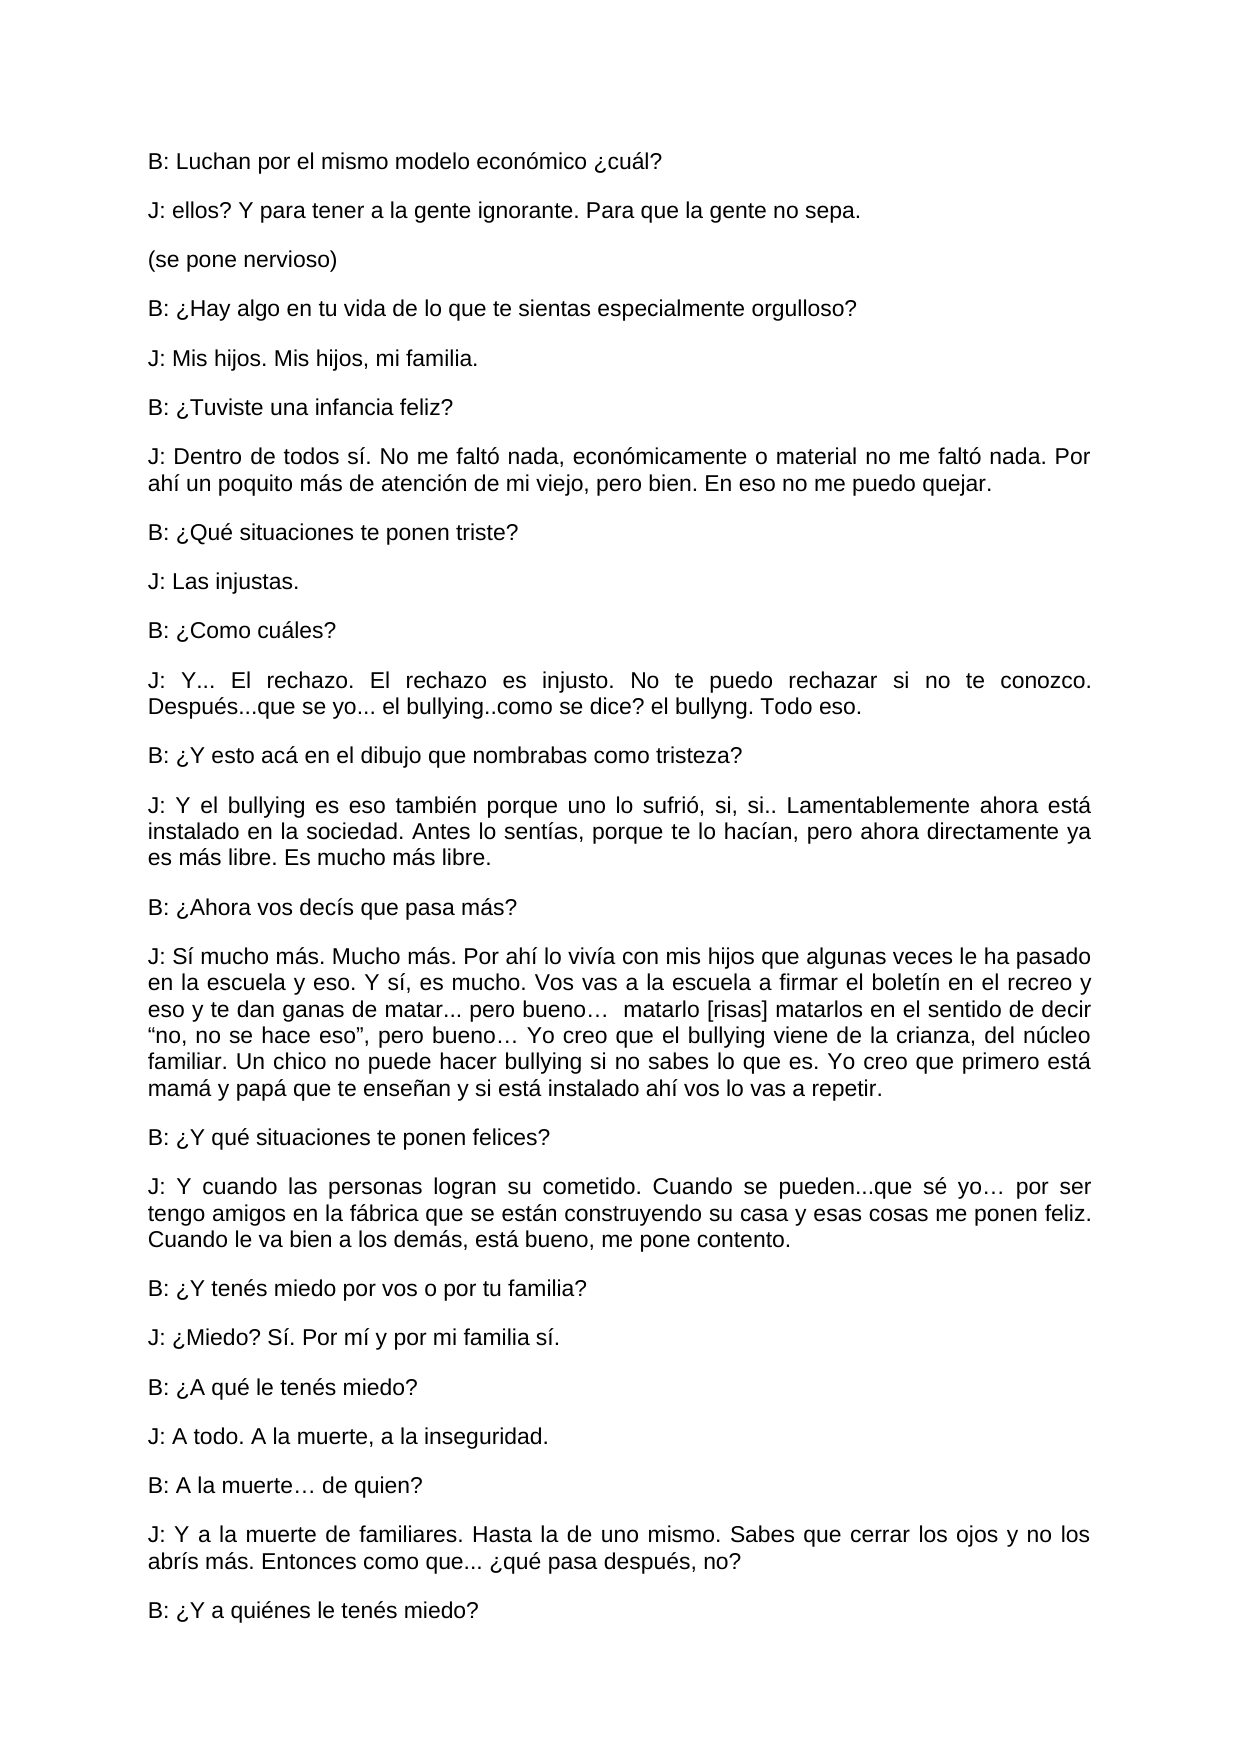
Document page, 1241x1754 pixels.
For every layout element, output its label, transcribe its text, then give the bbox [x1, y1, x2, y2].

text J: Y el bullying es eso también porque uno lo sufrió, si, si.. Lamentablemente ahora está instalado en la sociedad. Antes lo sentías, porque te lo hacían, pero ahora directamente ya es más libre. Es mucho más libre. [148, 792, 1093, 871]
text J: Las injustas. [148, 568, 1093, 594]
text J: Y a la muerte de familiares. Hasta la de uno mismo. Sabes que cerrar los ojos y no los abrís más. Entonces como que... ¿qué pasa después, no? [148, 1521, 1093, 1574]
text B: ¿A qué le tenés miedo? [148, 1374, 1093, 1400]
text B: ¿Tuviste una infancia feliz? [148, 394, 1093, 420]
text J: ellos? Y para tener a la gente ignorante. Para que la gente no sepa. [148, 197, 1093, 223]
text B: ¿Y esto acá en el dibujo que nombrabas como tristeza? [148, 742, 1093, 769]
text B: ¿Qué situaciones te ponen triste? [148, 519, 1093, 545]
text J: Y... El rechazo. El rechazo es injusto. No te puedo rechazar si no te conozco. Después...que se yo... el bullying..como se dice? el bullyng. Todo eso. [148, 667, 1093, 719]
text B: ¿Ahora vos decís que pasa más? [148, 893, 1093, 920]
text B: ¿Y tenés miedo por vos o por tu familia? [148, 1275, 1093, 1301]
text B: ¿Y qué situaciones te ponen felices? [148, 1124, 1093, 1150]
text J: Sí mucho más. Mucho más. Por ahí lo vivía con mis hijos que algunas veces le ha pasado en la escuela y eso. Y sí, es mucho. Vos vas a la escuela a firmar el boletín en el recreo y eso y te dan ganas de matar... pero bueno… matarlo [risas] matarlos en el sentido de decir “no, no se hace eso”, pero bueno… Yo creo que el bullying viene de la crianza, del núcleo familiar. Un chico no puede hacer bullying si no sabes lo que es. Yo creo que primero está mamá y papá que te enseñan y si está instalado ahí vos lo vas a repetir. [148, 943, 1093, 1101]
text B: ¿Hay algo en tu vida de lo que te sientas especialmente orgulloso? [148, 295, 1093, 322]
text B: A la muerte… de quien? [148, 1472, 1093, 1498]
text (se pone nervioso) [148, 246, 1093, 272]
text J: Mis hijos. Mis hijos, mi familia. [148, 345, 1093, 371]
text B: Luchan por el mismo modelo económico ¿cuál? [148, 148, 1093, 174]
text J: ¿Miedo? Sí. Por mí y por mi familia sí. [148, 1324, 1093, 1351]
text J: Y cuando las personas logran su cometido. Cuando se pueden...que sé yo… por ser tengo amigos en la fábrica que se están construyendo su casa y esas cosas me ponen feliz. Cuando le va bien a los demás, está bueno, me pone contento. [148, 1173, 1093, 1252]
text J: A todo. A la muerte, a la inseguridad. [148, 1423, 1093, 1449]
text J: Dentro de todos sí. No me faltó nada, económicamente o material no me faltó nada. Por ahí un poquito más de atención de mi viejo, pero bien. En eso no me puedo quejar. [148, 443, 1093, 496]
text B: ¿Como cuáles? [148, 617, 1093, 644]
text B: ¿Y a quiénes le tenés miedo? [148, 1597, 1093, 1623]
